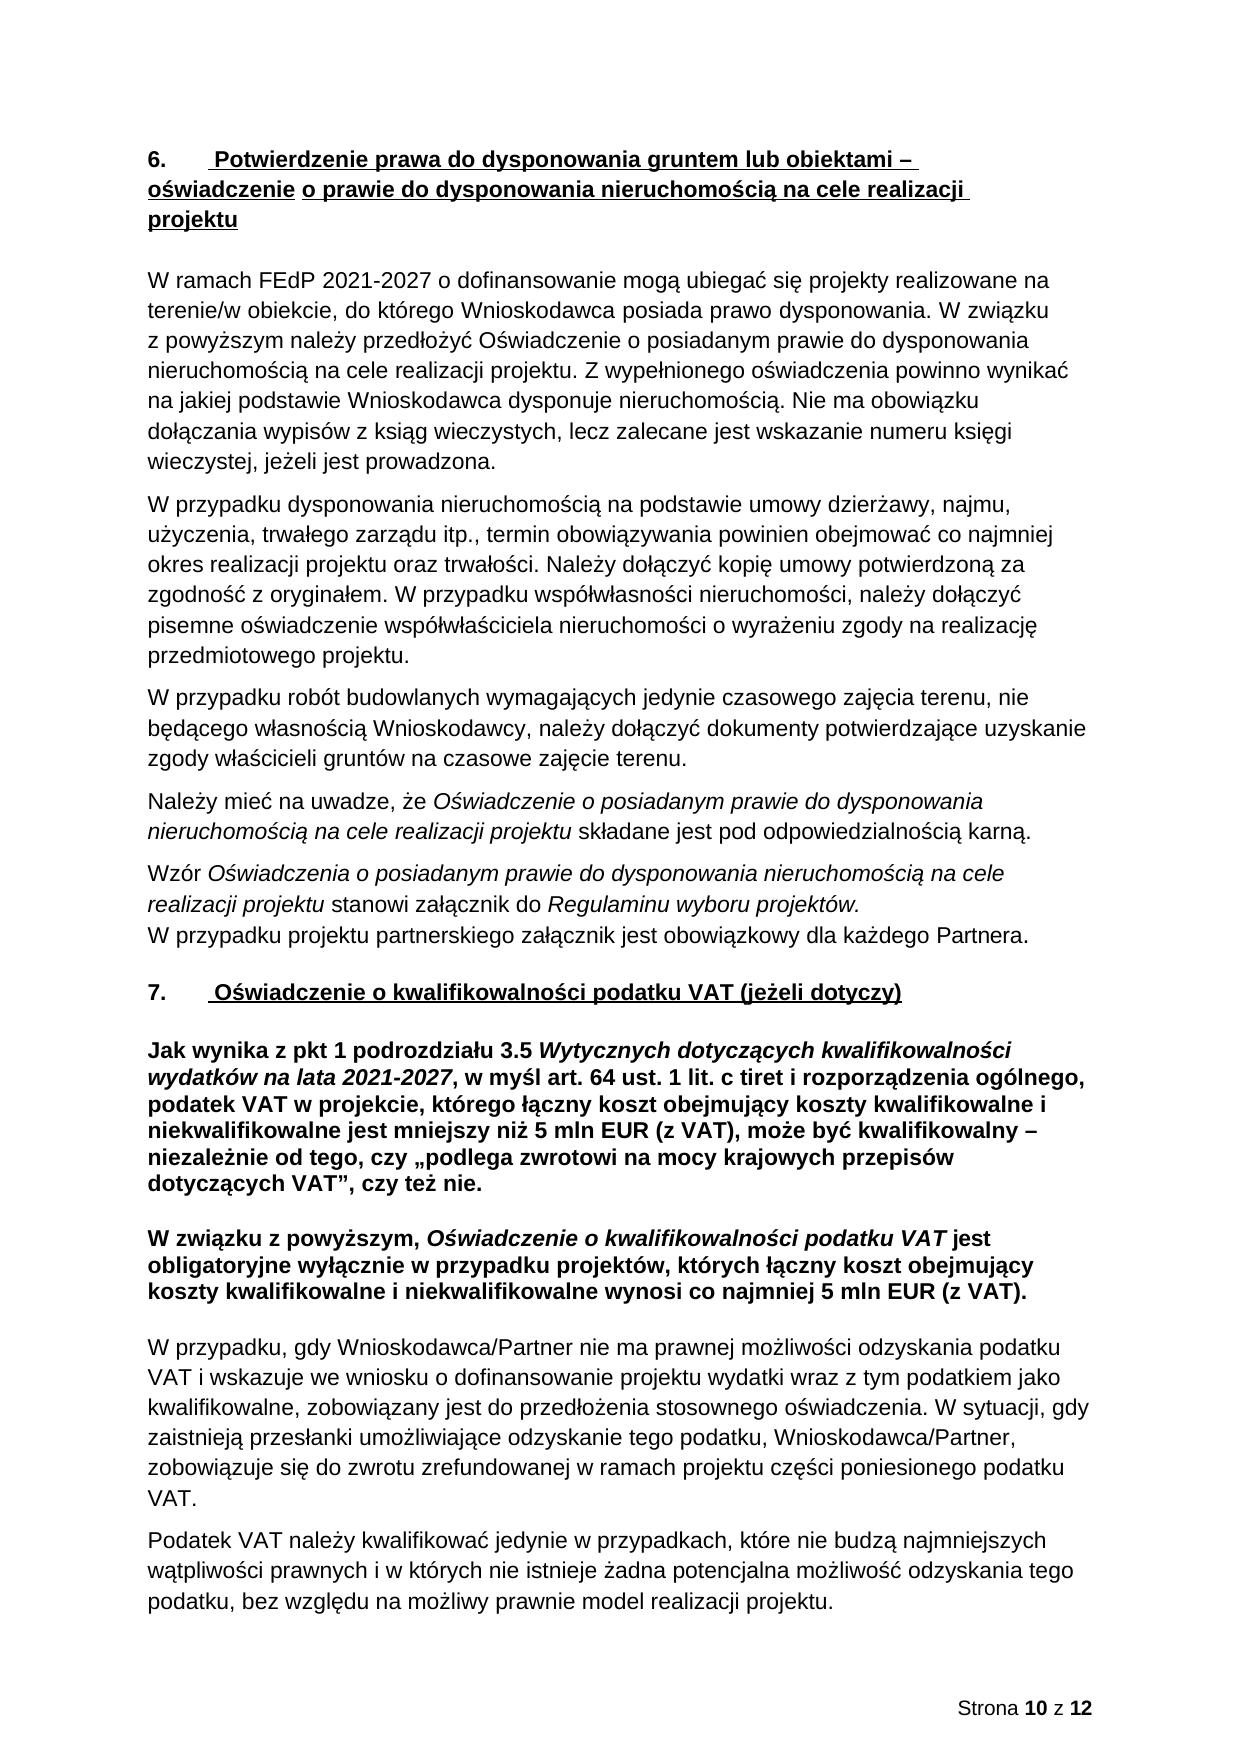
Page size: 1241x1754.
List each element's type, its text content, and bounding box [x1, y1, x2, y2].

text Należy mieć na uwadze, że Oświadczenie o posiadanym prawie do dysponowania nieruchomością na cele realizacji projektu składane jest pod odpowiedzialnością karną. [147, 788, 1122, 844]
text nieruchomością na cele realizacji projektu. Z wypełnionego oświadczenia powinno wynikać na jakiej podstawie Wnioskodawca dysponuje nieruchomością. Nie ma obowiązku dołączania wypisów z ksiąg wieczystych, lecz zalecane jest wskazanie numeru księgi wieczystej, jeżeli jest prowadzona. [147, 357, 1086, 474]
text Wzór Oświadczenia o posiadanym prawie do dysponowania nieruchomością na cele realizacji projektu stanowi załącznik do Regulaminu wyboru projektów. [147, 860, 1086, 917]
text W ramach FEdP 2021-2027 o dofinansowanie mogą ubiegać się projekty realizowane na terenie/w obiekcie, do którego Wnioskodawca posiada prawo dysponowania. W związku z powyższym należy przedłożyć Oświadczenie o posiadanym prawie do dysponowania [147, 267, 1050, 353]
subtitle Potwierdzenie prawa do dysponowania gruntem lub obiektami – oświadczenie o prawie do dysponowania nieruchomością na cele realizacji projektu [147, 146, 1026, 233]
subtitle Oświadczenie o kwalifikowalności podatku VAT (jeżeli dotyczy) [147, 978, 1122, 1005]
text Podatek VAT należy kwalifikować jedynie w przypadkach, które nie budzą najmniejszych wątpliwości prawnych i w których nie istnieje żadna potencjalna możliwość odzyskania tego podatku, bez względu na możliwy prawnie model realizacji projektu. [147, 1527, 1122, 1614]
text wydatków na lata 2021-2027, w myśl art. 64 ust. 1 lit. c tiret i rozporządzenia ogólnego, podatek VAT w projekcie, którego łączny koszt obejmujący koszty kwalifikowalne i niekwalifikowalne jest mniejszy niż 5 mln EUR (z VAT), może być kwalifikowalny – [147, 1064, 1122, 1143]
text Jak wynika z pkt 1 podrozdziału 3.5 Wytycznych dotyczących kwalifikowalności [147, 1038, 1122, 1064]
text W związku z powyższym, Oświadczenie o kwalifikowalności podatku VAT jest [147, 1225, 1122, 1252]
text W przypadku projektu partnerskiego załącznik jest obowiązkowy dla każdego Partnera. [147, 921, 1122, 949]
text obligatoryjne wyłącznie w przypadku projektów, których łączny koszt obejmujący koszty kwalifikowalne i niekwalifikowalne wynosi co najmniej 5 mln EUR (z VAT). [147, 1252, 1086, 1304]
text W przypadku robót budowlanych wymagających jedynie czasowego zajęcia terenu, nie będącego własnością Wnioskodawcy, należy dołączyć dokumenty potwierdzające uzyskanie zgody właścicieli gruntów na czasowe zajęcie terenu. [147, 684, 1086, 771]
text W przypadku, gdy Wnioskodawca/Partner nie ma prawnej możliwości odzyskania podatku VAT i wskazuje we wniosku o dofinansowanie projektu wydatki wraz z tym podatkiem jako kwalifikowalne, zobowiązany jest do przedłożenia stosownego oświadczenia. W sytuacji, gdy zaistnieją przesłanki umożliwiające odzyskanie tego podatku, Wnioskodawca/Partner, zobowiązuje się do zwrotu zrefundowanej w ramach projektu części poniesionego podatku VAT. [147, 1333, 1102, 1511]
text niezależnie od tego, czy „podlega zwrotowi na mocy krajowych przepisów dotyczących VAT”, czy też nie. [147, 1143, 1062, 1196]
text W przypadku dysponowania nieruchomością na podstawie umowy dzierżawy, najmu, użyczenia, trwałego zarządu itp., termin obowiązywania powinien obejmować co najmniej okres realizacji projektu oraz trwałości. Należy dołączyć kopię umowy potwierdzoną za zgodność z oryginałem. W przypadku współwłasności nieruchomości, należy dołączyć pisemne oświadczenie współwłaściciela nieruchomości o wyrażeniu zgody na realizację przedmiotowego projektu. [147, 491, 1086, 668]
